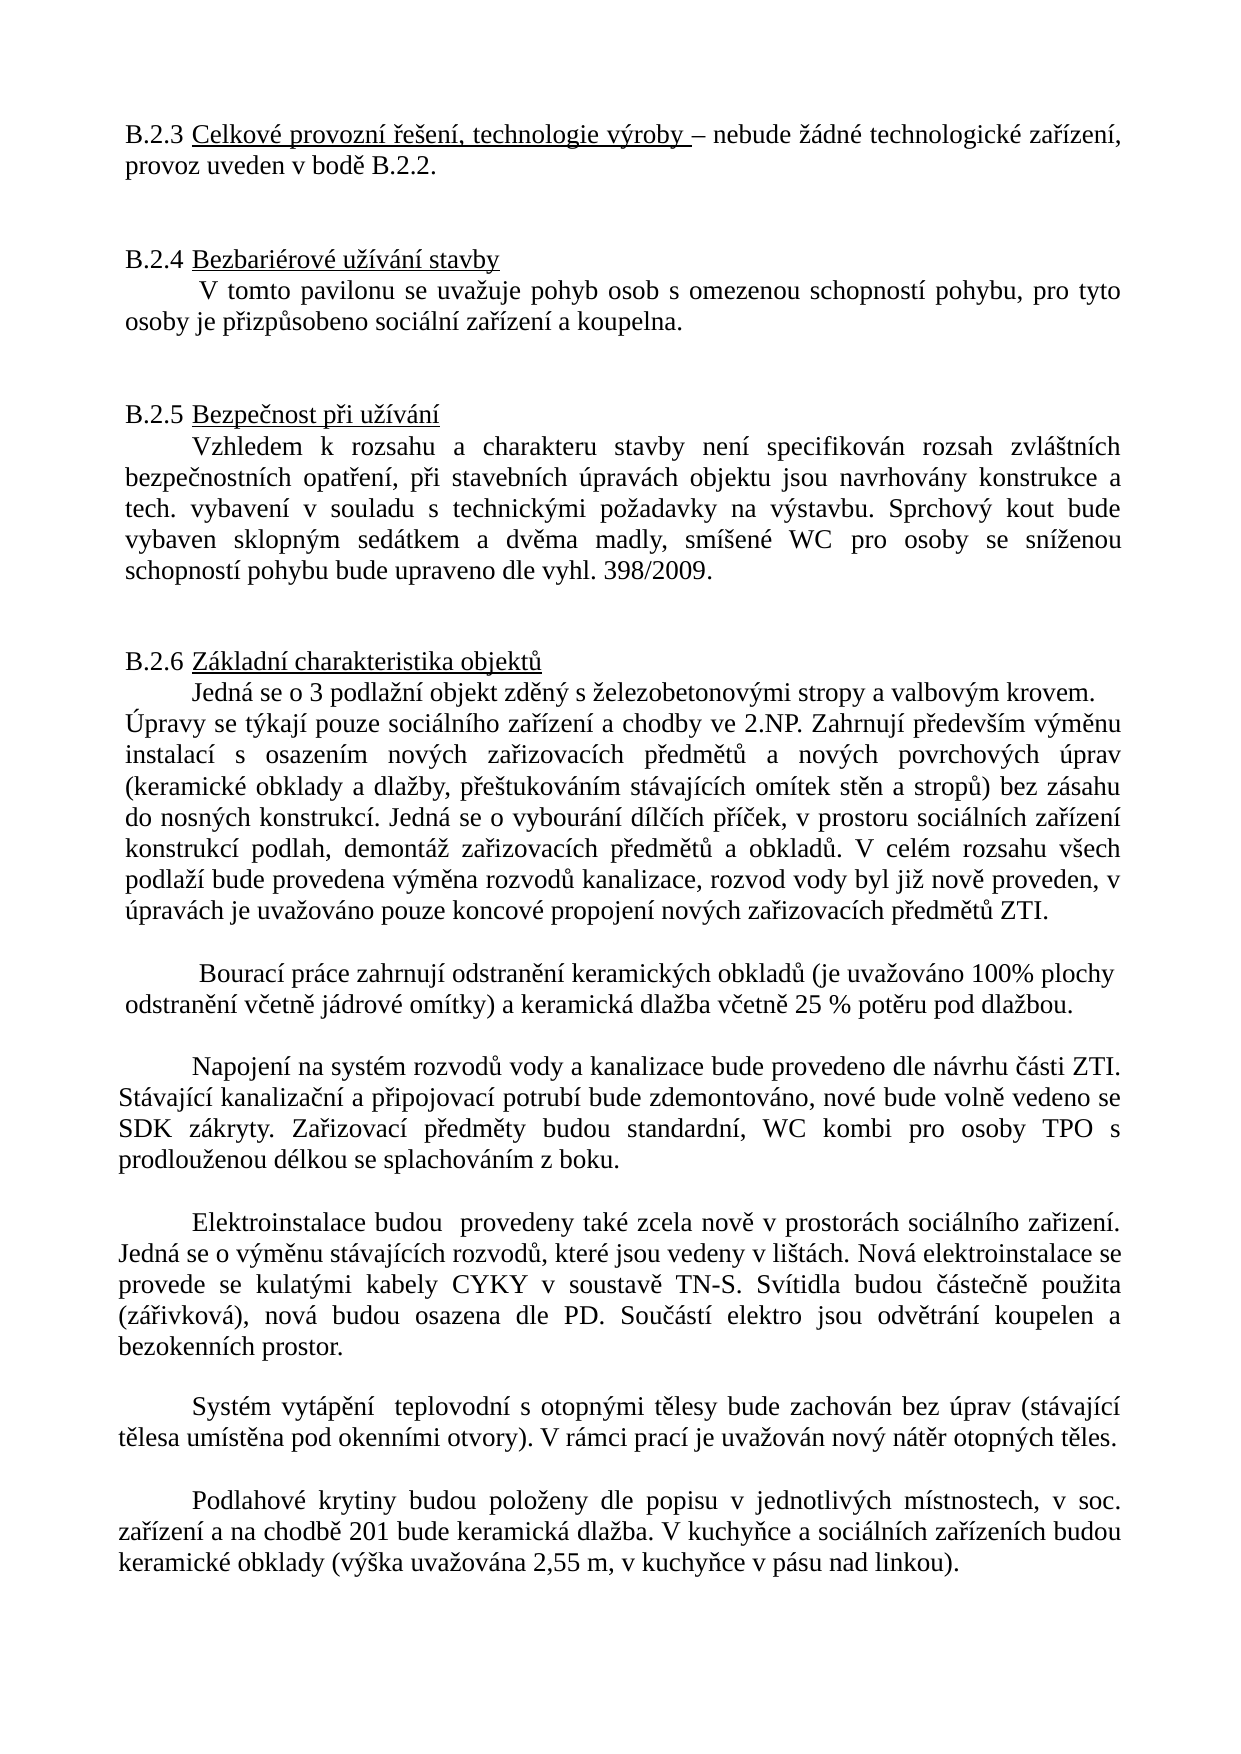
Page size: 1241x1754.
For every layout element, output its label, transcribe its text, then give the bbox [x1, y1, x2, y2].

text Elektroinstalace budou provedeny také zcela nově v prostorách sociálního zařizení. Jedná se o výměnu stávajících rozvodů, které jsou vedeny v lištách. Nová elektroinstalace se provede se kulatými kabely CYKY v soustavě TN-S. Svítidla budou částečně použita (zářivková), nová budou osazena dle PD. Součástí elektro jsou odvětrání koupelen a bezokenních prostor. [118, 1206, 1122, 1362]
text Úpravy se týkají pouze sociálního zařízení a chodby ve 2.NP. Zahrnují především výměnu instalací s osazením nových zařizovacích předmětů a nových povrchových úprav (keramické obklady a dlažby, přeštukováním stávajících omítek stěn a stropů) bez zásahu do nosných konstrukcí. Jedná se o vybourání dílčích příček, v prostoru sociálních zařízení konstrukcí podlah, demontáž zařizovacích předmětů a obkladů. V celém rozsahu všech podlaží bude provedena výměna rozvodů kanalizace, rozvod vody byl již nově proveden, v úpravách je uvažováno pouze koncové propojení nových zařizovacích předmětů ZTI. [125, 707, 1122, 926]
text Napojení na systém rozvodů vody a kanalizace bude provedeno dle návrhu části ZTI. Stávající kanalizační a připojovací potrubí bude zdemontováno, nové bude volně vedeno se SDK zákryty. Zařizovací předměty budou standardní, WC kombi pro osoby TPO s prodlouženou délkou se splachováním z boku. [118, 1050, 1122, 1175]
text Podlahové krytiny budou položeny dle popisu v jednotlivých místnostech, v soc. zařízení a na chodbě 201 bude keramická dlažba. V kuchyňce a sociálních zařízeních budou keramické obklady (výška uvažována 2,55 m, v kuchyňce v pásu nad linkou). [118, 1484, 1122, 1577]
text B.2.3 Celkové provozní řešení, technologie výroby – nebude žádné technologické zařízení, provoz uveden v bodě B.2.2. [125, 118, 1122, 180]
text Systém vytápění teplovodní s otopnými tělesy bude zachován bez úprav (stávající tělesa umístěna pod okenními otvory). V rámci prací je uvažován nový nátěr otopných těles. [118, 1390, 1122, 1453]
text V tomto pavilonu se uvažuje pohyb osob s omezenou schopností pohybu, pro tyto osoby je přizpůsobeno sociální zařízení a koupelna. [125, 274, 1122, 336]
text Vzhledem k rozsahu a charakteru stavby není specifikován rozsah zvláštních bezpečnostních opatření, při stavebních úpravách objektu jsou navrhovány konstrukce a tech. vybavení v souladu s technickými požadavky na výstavbu. Sprchový kout bude vybaven sklopným sedátkem a dvěma madly, smíšené WC pro osoby se sníženou schopností pohybu bude upraveno dle vyhl. 398/2009. [125, 429, 1122, 585]
text B.2.4 Bezbariérové užívání stavby [125, 243, 1122, 274]
text B.2.6 Základní charakteristika objektů [125, 645, 1122, 676]
text B.2.5 Bezpečnost při užívání [125, 398, 1122, 429]
text Bourací práce zahrnují odstranění keramických obkladů (je uvažováno 100% plochy odstranění včetně jádrové omítky) a keramická dlažba včetně 25 % potěru pod dlažbou. [125, 957, 1122, 1019]
text Jedná se o 3 podlažní objekt zděný s železobetonovými stropy a valbovým krovem. [125, 676, 1122, 707]
